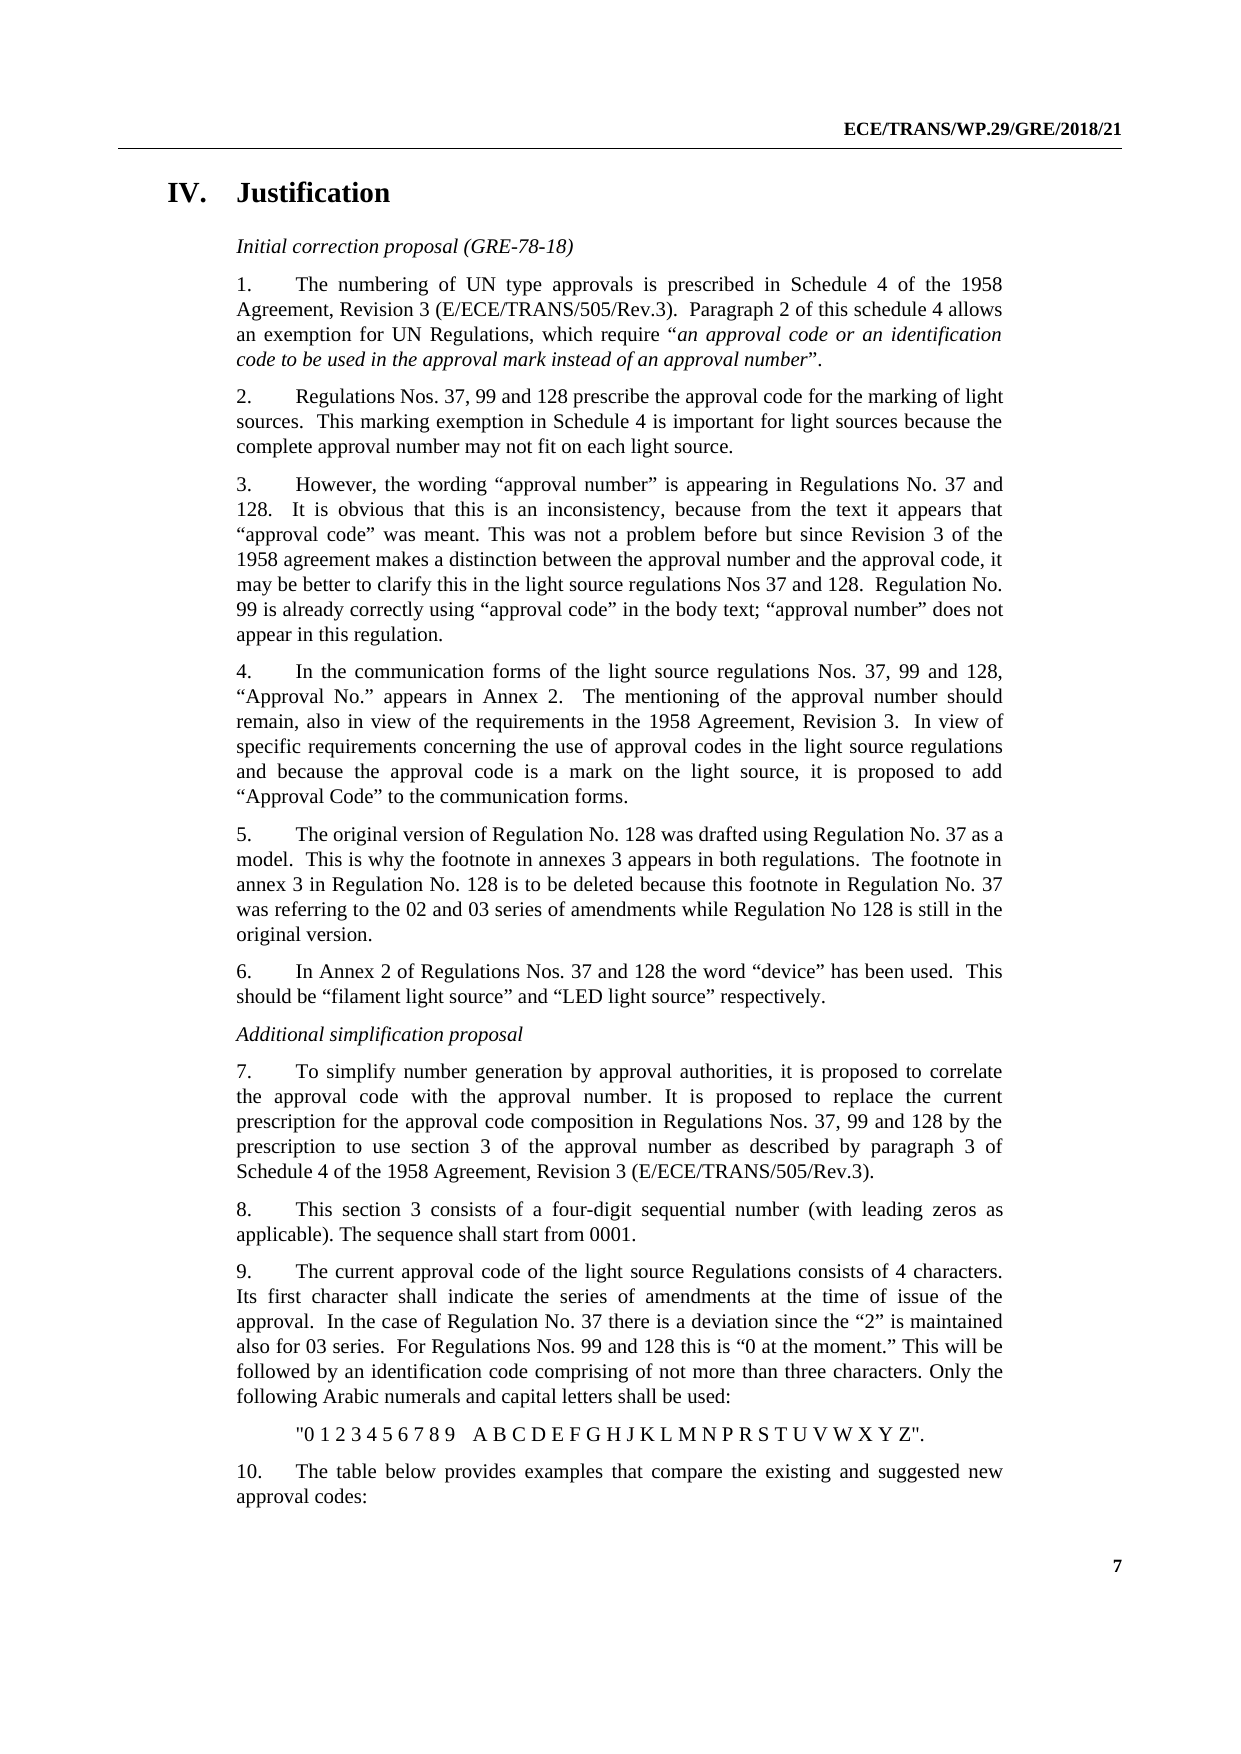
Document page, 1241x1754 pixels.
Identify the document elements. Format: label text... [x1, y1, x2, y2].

text "0 1 2 3 4 5 6 7 8 9 A B C D E F G H J K L M N P R S T U V W X Y Z". [295, 1421, 1004, 1446]
text 5. The original version of Regulation No. 128 was drafted using Regulation No. 37 as a model. This is why the footnote in annexes 3 appears in both regulations. The footnote in annex 3 in Regulation No. 128 is to be deleted because this footnote in Regulation No. 37 was referring to the 02 and 03 series of amendments while Regulation No 128 is still in the original version. [236, 821, 1004, 946]
text 4. In the communication forms of the light source regulations Nos. 37, 99 and 128, “Approval No.” appears in Annex 2. The mentioning of the approval number should remain, also in view of the requirements in the 1958 Agreement, Revision 3. In view of specific requirements concerning the use of approval codes in the light source regulations and because the approval code is a mark on the light source, it is proposed to add “Approval Code” to the communication forms. [236, 658, 1004, 808]
text 6. In Annex 2 of Regulations Nos. 37 and 128 the word “device” has been used. This should be “filament light source” and “LED light source” respectively. [236, 958, 1004, 1008]
text Additional simplification proposal [236, 1021, 1004, 1046]
text 9. The current approval code of the light source Regulations consists of 4 characters. Its first character shall indicate the series of amendments at the time of issue of the approval. In the case of Regulation No. 37 there is a deviation since the “2” is maintained also for 03 series. For Regulations Nos. 99 and 128 this is “0 at the moment.” This will be followed by an identification code comprising of not more than three characters. Only the following Arabic numerals and capital letters shall be used: [236, 1258, 1004, 1408]
text 7. To simplify number generation by approval authorities, it is proposed to correlate the approval code with the approval number. It is proposed to replace the current prescription for the approval code composition in Regulations Nos. 37, 99 and 128 by the prescription to use section 3 of the approval number as described by paragraph 3 of Schedule 4 of the 1958 Agreement, Revision 3 (E/ECE/TRANS/505/Rev.3). [236, 1058, 1004, 1183]
text 10. The table below provides examples that compare the existing and suggested new approval codes: [236, 1458, 1004, 1508]
text 3. However, the wording “approval number” is appearing in Regulations No. 37 and 128. It is obvious that this is an inconsistency, because from the text it appears that “approval code” was meant. This was not a problem before but since Revision 3 of the 1958 agreement makes a distinction between the approval number and the approval code, it may be better to clarify this in the light source regulations Nos 37 and 128. Regulation No. 99 is already correctly using “approval code” in the body text; “approval number” does not appear in this regulation. [236, 471, 1004, 646]
text 8. This section 3 consists of a four-digit sequential number (with leading zeros as applicable). The sequence shall start from 0001. [236, 1196, 1004, 1246]
text 1. The numbering of UN type approvals is prescribed in Schedule 4 of the 1958 Agreement, Revision 3 (E/ECE/TRANS/505/Rev.3). Paragraph 2 of this schedule 4 allows an exemption for UN Regulations, which require “an approval code or an identification code to be used in the approval mark instead of an approval number”. [236, 271, 1004, 371]
text Initial correction proposal (GRE-78-18) [236, 233, 1004, 258]
text IV. Justification [118, 177, 1004, 208]
text 2. Regulations Nos. 37, 99 and 128 prescribe the approval code for the marking of light sources. This marking exemption in Schedule 4 is important for light sources because the complete approval number may not fit on each light source. [236, 383, 1004, 458]
